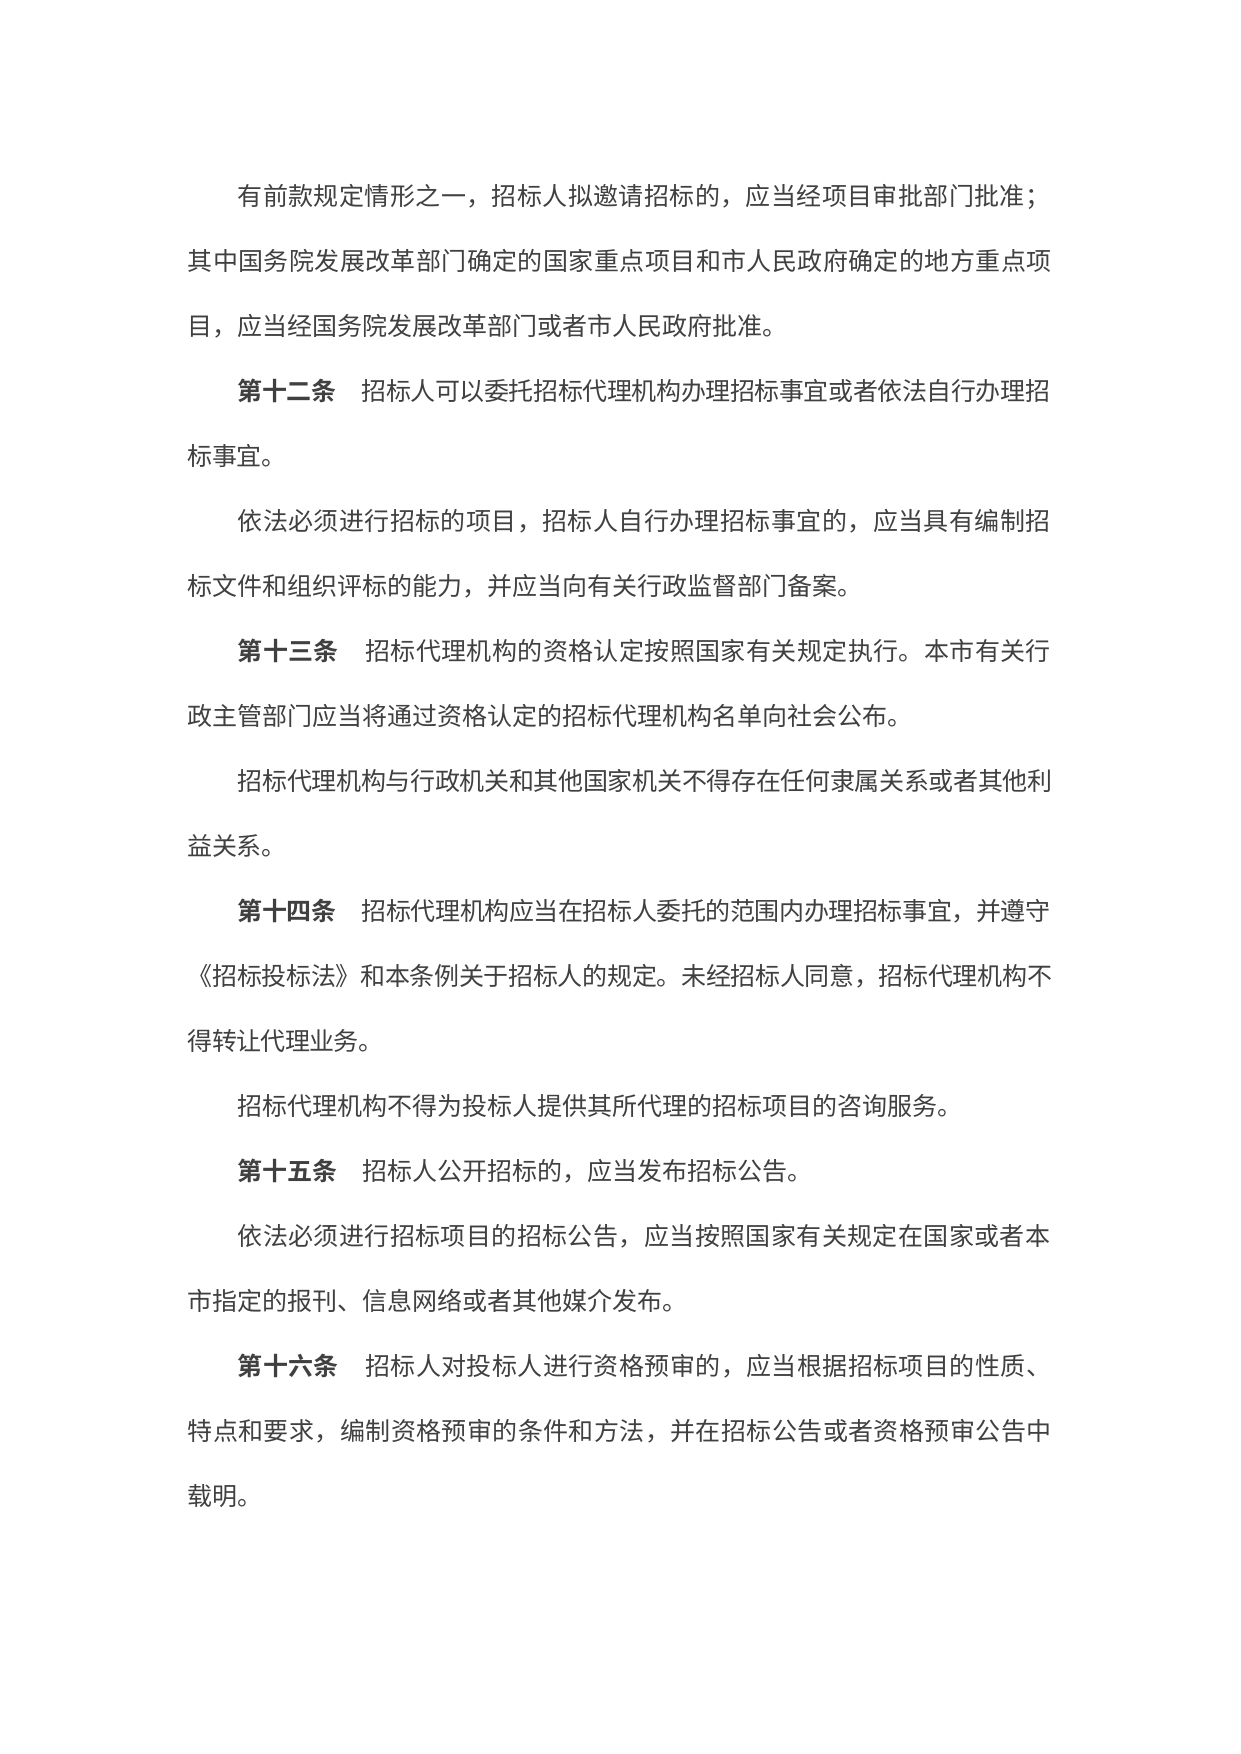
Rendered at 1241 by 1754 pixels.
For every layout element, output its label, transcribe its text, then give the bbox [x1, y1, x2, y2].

text 依法必须进行招标项目的招标公告，应当按照国家有关规定在国家或者本市指定的报刊、信息网络或者其他媒介发布。 [187, 1202, 1053, 1332]
text 招标代理机构不得为投标人提供其所代理的招标项目的咨询服务。 [187, 1072, 1053, 1137]
text 第十三条 招标代理机构的资格认定按照国家有关规定执行。本市有关行政主管部门应当将通过资格认定的招标代理机构名单向社会公布。 [187, 617, 1053, 747]
text 第十六条 招标人对投标人进行资格预审的，应当根据招标项目的性质、特点和要求，编制资格预审的条件和方法，并在招标公告或者资格预审公告中载明。 [187, 1332, 1053, 1527]
text 第十五条 招标人公开招标的，应当发布招标公告。 [187, 1137, 1053, 1202]
text 第十四条 招标代理机构应当在招标人委托的范围内办理招标事宜，并遵守《招标投标法》和本条例关于招标人的规定。未经招标人同意，招标代理机构不得转让代理业务。 [187, 877, 1053, 1072]
text 依法必须进行招标的项目，招标人自行办理招标事宜的，应当具有编制招标文件和组织评标的能力，并应当向有关行政监督部门备案。 [187, 487, 1053, 617]
text 第十二条 招标人可以委托招标代理机构办理招标事宜或者依法自行办理招标事宜。 [187, 357, 1053, 487]
text 招标代理机构与行政机关和其他国家机关不得存在任何隶属关系或者其他利益关系。 [187, 747, 1053, 877]
text 有前款规定情形之一，招标人拟邀请招标的，应当经项目审批部门批准；其中国务院发展改革部门确定的国家重点项目和市人民政府确定的地方重点项目，应当经国务院发展改革部门或者市人民政府批准。 [187, 162, 1053, 357]
